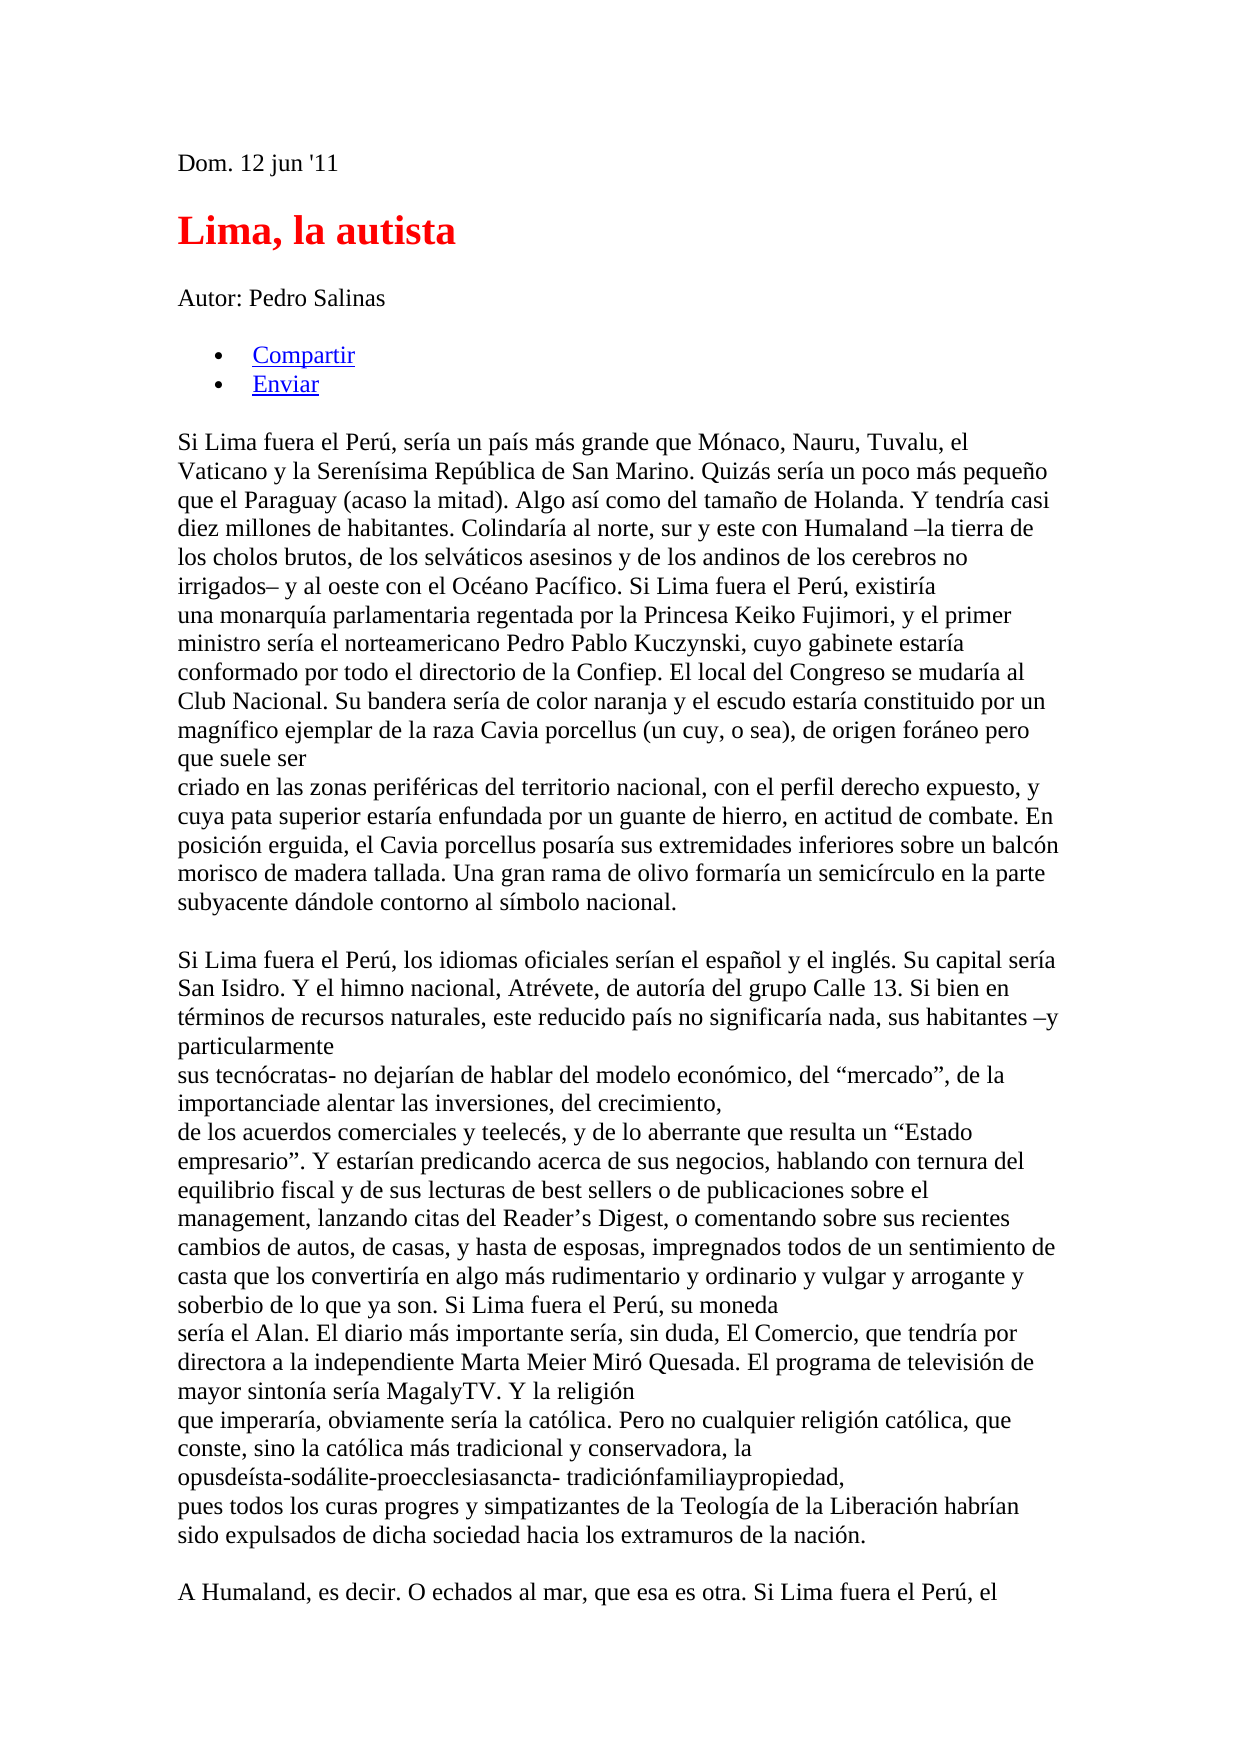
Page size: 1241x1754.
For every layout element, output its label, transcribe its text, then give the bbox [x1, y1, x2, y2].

text Dom. 12 jun '11 [177, 148, 1063, 176]
list Compartir [215, 341, 1063, 369]
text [177, 427, 1063, 1606]
text Lima, la autista [177, 206, 1063, 253]
list Enviar [215, 369, 1063, 398]
text Autor: Pedro Salinas [177, 283, 1063, 311]
